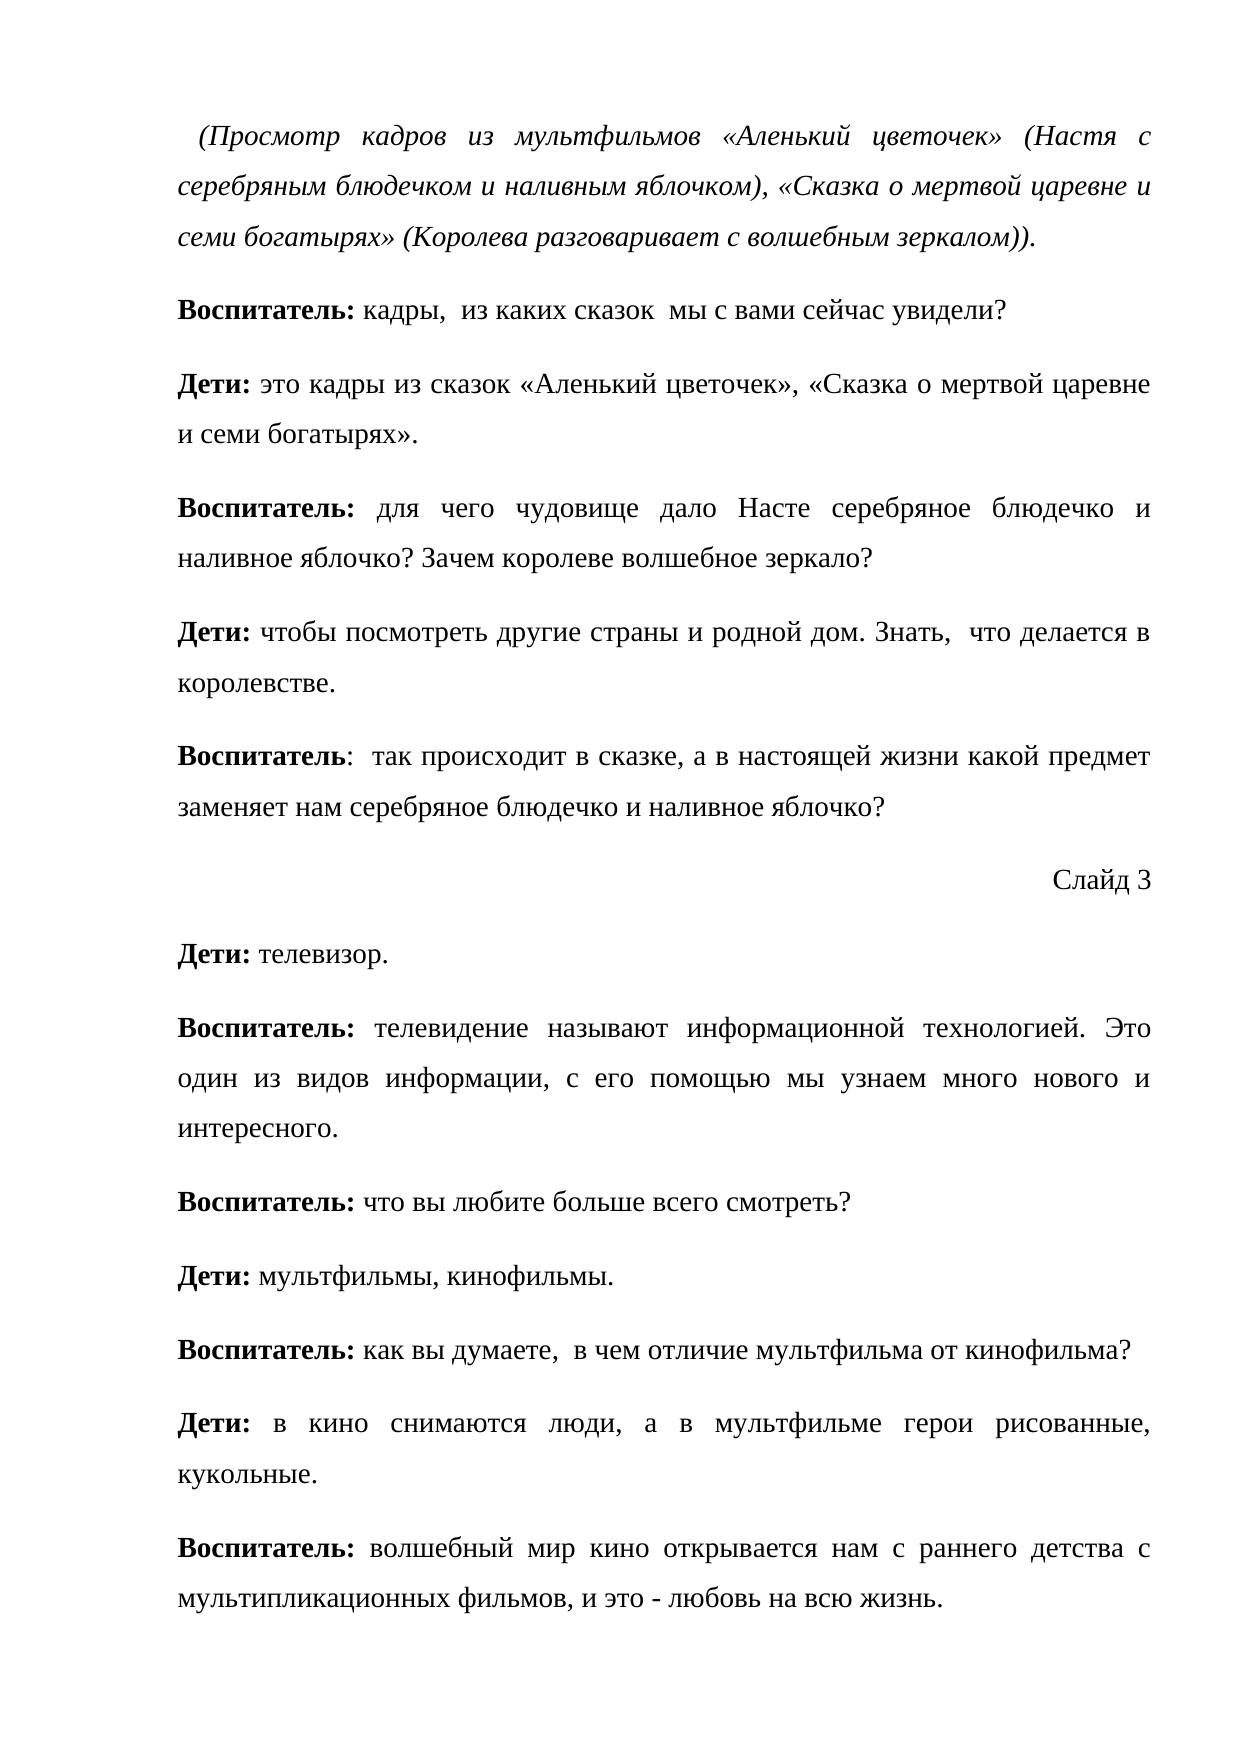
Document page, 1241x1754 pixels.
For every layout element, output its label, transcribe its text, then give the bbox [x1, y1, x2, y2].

text Дети: чтобы посмотреть другие страны и родной дом. Знать, что делается в королевстве. [177, 614, 1152, 698]
text Воспитатель: так происходит в сказке, а в настоящей жизни какой предмет заменяет нам серебряное блюдечко и наливное яблочко? [177, 738, 1152, 822]
text Дети: в кино снимаются люди, а в мультфильме герои рисованные, кукольные. [177, 1406, 1152, 1489]
text Воспитатель: кадры, из каких сказок мы с вами сейчас увидели? [177, 292, 1152, 326]
text Воспитатель: как вы думаете, в чем отличие мультфильма от кинофильма? [177, 1332, 1152, 1365]
text Воспитатель: волшебный мир кино открывается нам с раннего детства с мультипликационных фильмов, и это - любовь на всю жизнь. [177, 1530, 1152, 1613]
text Воспитатель: что вы любите больше всего смотреть? [177, 1184, 1152, 1218]
text Дети: телевизор. [177, 936, 1152, 970]
text Дети: мультфильмы, кинофильмы. [177, 1258, 1152, 1292]
text Воспитатель: телевидение называют информационной технологией. Это один из видов информации, с его помощью мы узнаем много нового и интересного. [177, 1010, 1152, 1144]
text Воспитатель: для чего чудовище дало Насте серебряное блюдечко и наливное яблочко? Зачем королеве волшебное зеркало? [177, 490, 1152, 574]
text Слайд 3 [177, 862, 1152, 896]
text (Просмотр кадров из мультфильмов «Аленький цветочек» (Настя с серебряным блюдечком и наливным яблочком), «Сказка о мертвой царевне и семи богатырях» (Королева разговаривает с волшебным зеркалом)). [177, 118, 1152, 252]
text Дети: это кадры из сказок «Аленький цветочек», «Сказка о мертвой царевне и семи богатырях». [177, 366, 1152, 450]
